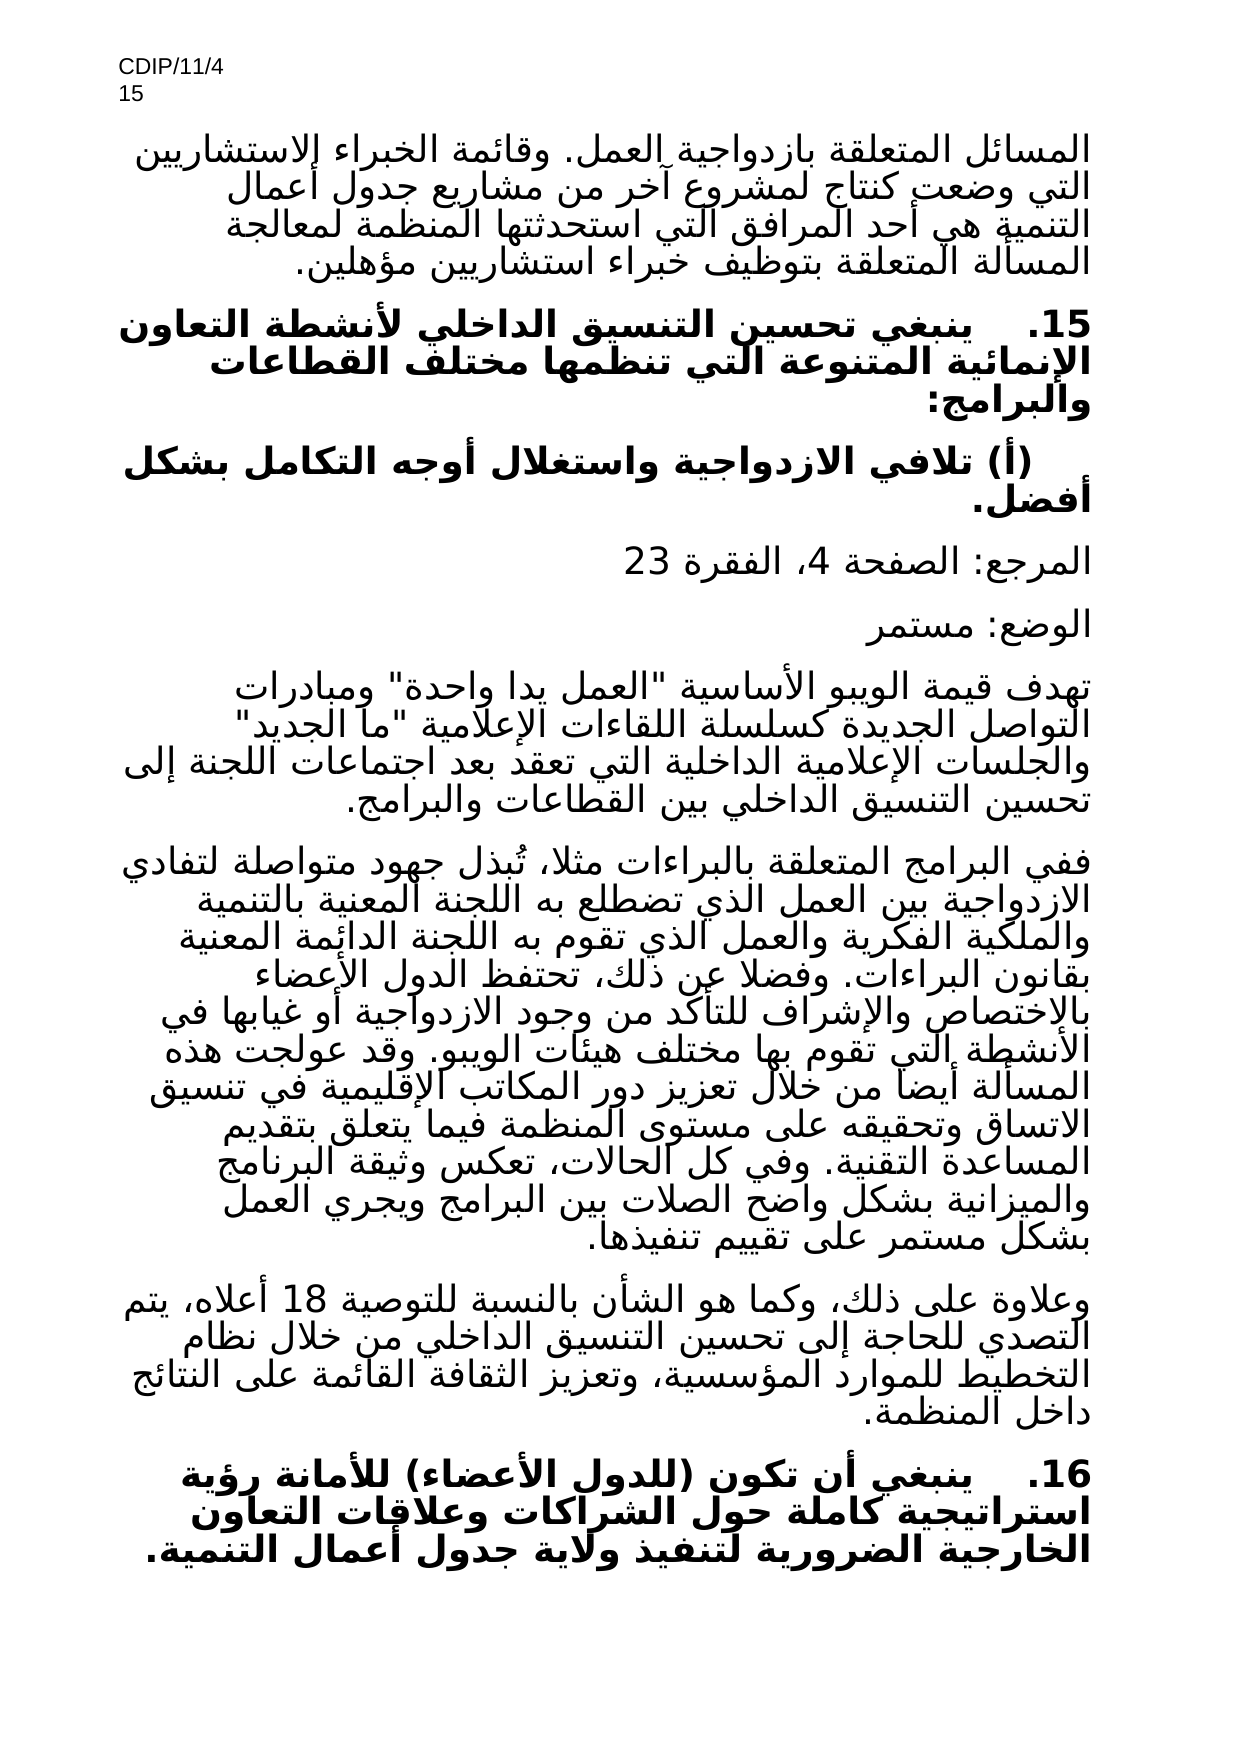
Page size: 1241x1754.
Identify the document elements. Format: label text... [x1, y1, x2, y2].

text 15. ينبغي تحسين التنسيق الداخلي لأنشطة التعاون الإنمائية المتنوعة التي تنظمها مختلف القطاعات والبرامج: [118, 307, 1092, 420]
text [118, 132, 1092, 282]
text المرجع: الصفحة 4، الفقرة 23 [709, 545, 1075, 582]
text 16. ينبغي أن تكون (للدول الأعضاء) للأمانة رؤية استراتيجية كاملة حول الشراكات وعلاقات التعاون الخارجية الضرورية لتنفيذ ولاية جدول أعمال التنمية. [118, 1457, 1092, 1570]
text المرجع: الصفحة 4، الفقرة 23 [118, 545, 766, 582]
text وعلاوة على ذلك، وكما هو الشأن بالنسبة للتوصية 18 أعلاه، يتم التصدي للحاجة إلى تحسين التنسيق الداخلي من خلال نظام التخطيط للموارد المؤسسية، وتعزيز الثقافة القائمة على النتائج داخل المنظمة. [118, 1282, 1092, 1432]
text المرجع: الصفحة 4، الفقرة 23 [1035, 545, 1092, 582]
text تهدف قيمة الويبو الأساسية "العمل يدا واحدة" ومبادرات التواصل الجديدة كسلسلة اللقاءات الإعلامية "ما الجديد" والجلسات الإعلامية الداخلية التي تعقد بعد اجتماعات اللجنة إلى تحسين التنسيق الداخلي بين القطاعات والبرامج. [118, 670, 1092, 820]
text الوضع: مستمر [118, 607, 1092, 645]
text (أ) تلافي الازدواجية واستغلال أوجه التكامل بشكل أفضل. [118, 445, 1092, 520]
text ففي البرامج المتعلقة بالبراءات مثلا، تُبذل جهود متواصلة لتفادي الازدواجية بين العمل الذي تضطلع به اللجنة المعنية بالتنمية والملكية الفكرية والعمل الذي تقوم به اللجنة الدائمة المعنية بقانون البراءات. وفضلا عن ذلك، تحتفظ الدول الأعضاء بالاختصاص والإشراف للتأكد من وجود الازدواجية أو غيابها في الأنشطة التي تقوم بها مختلف هيئات الويبو. وقد عولجت هذه المسألة أيضا من خلال تعزيز دور المكاتب الإقليمية في تنسيق الاتساق وتحقيقه على مستوى المنظمة فيما يتعلق بتقديم المساعدة التقنية. وفي كل الحالات، تعكس وثيقة البرنامج والميزانية بشكل واضح الصلات بين البرامج ويجري العمل بشكل مستمر على تقييم تنفيذها. [118, 845, 1092, 1257]
